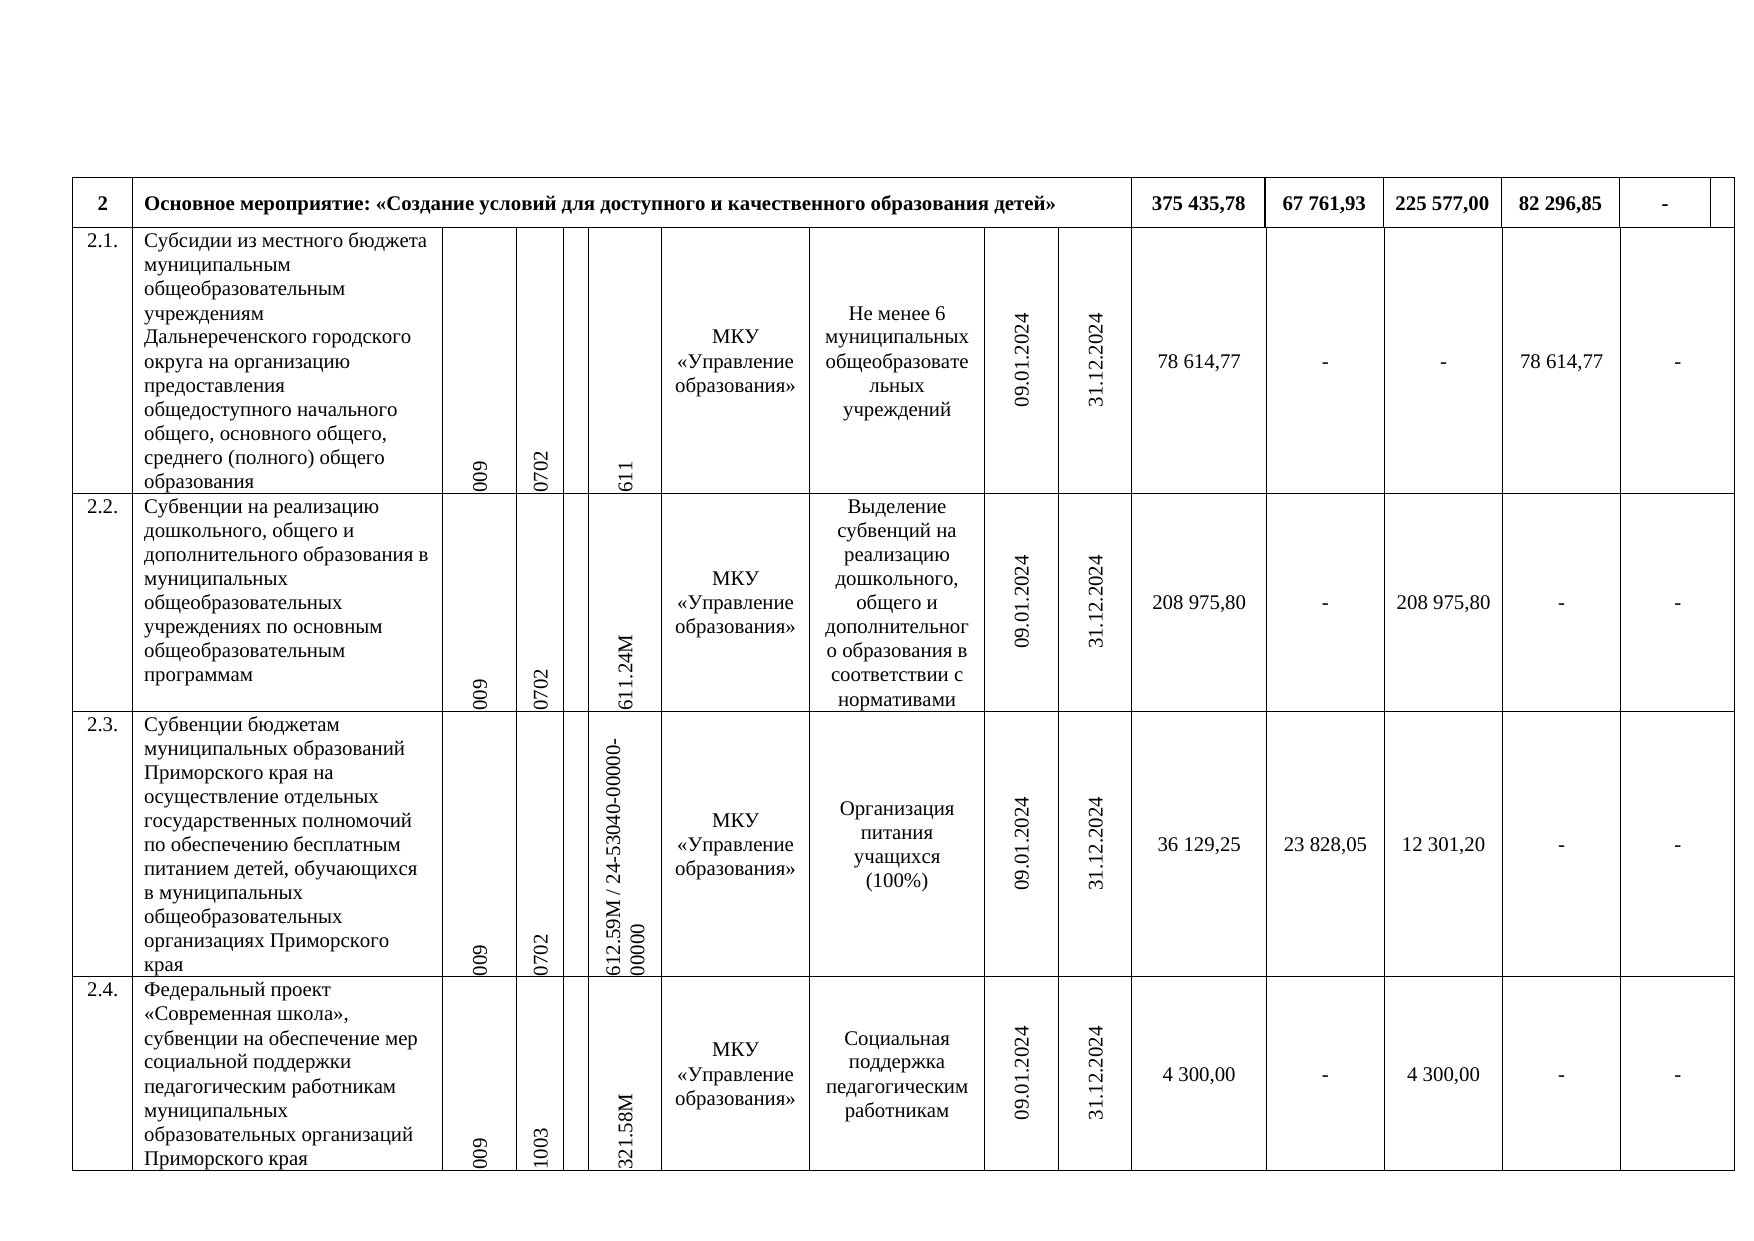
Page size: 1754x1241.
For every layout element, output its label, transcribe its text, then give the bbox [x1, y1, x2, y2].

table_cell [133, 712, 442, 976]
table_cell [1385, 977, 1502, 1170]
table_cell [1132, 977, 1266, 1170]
table_cell 225 577,00 [1384, 178, 1501, 227]
table_cell 82 296,85 [1502, 178, 1619, 227]
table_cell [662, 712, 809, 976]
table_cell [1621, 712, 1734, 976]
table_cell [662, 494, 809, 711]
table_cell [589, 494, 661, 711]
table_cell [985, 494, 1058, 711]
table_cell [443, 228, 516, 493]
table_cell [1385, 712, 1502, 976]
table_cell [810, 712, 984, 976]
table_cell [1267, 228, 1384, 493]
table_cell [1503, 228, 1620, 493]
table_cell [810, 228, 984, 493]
table_cell Субсидии из местного бюджета муниципальным общеобразовательным учреждениям Дальнереченского городского округа на организацию предоставления общедоступного начального общего, основного общего, среднего (полного) общего образования [133, 228, 442, 493]
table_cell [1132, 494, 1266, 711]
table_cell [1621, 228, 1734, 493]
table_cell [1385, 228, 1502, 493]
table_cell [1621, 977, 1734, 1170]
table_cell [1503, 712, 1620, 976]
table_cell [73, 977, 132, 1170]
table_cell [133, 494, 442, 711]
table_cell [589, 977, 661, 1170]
table_cell [1711, 178, 1734, 227]
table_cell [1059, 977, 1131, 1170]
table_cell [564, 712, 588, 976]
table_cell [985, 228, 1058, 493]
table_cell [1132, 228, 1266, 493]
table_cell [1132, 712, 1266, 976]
table_cell 2 [73, 178, 132, 227]
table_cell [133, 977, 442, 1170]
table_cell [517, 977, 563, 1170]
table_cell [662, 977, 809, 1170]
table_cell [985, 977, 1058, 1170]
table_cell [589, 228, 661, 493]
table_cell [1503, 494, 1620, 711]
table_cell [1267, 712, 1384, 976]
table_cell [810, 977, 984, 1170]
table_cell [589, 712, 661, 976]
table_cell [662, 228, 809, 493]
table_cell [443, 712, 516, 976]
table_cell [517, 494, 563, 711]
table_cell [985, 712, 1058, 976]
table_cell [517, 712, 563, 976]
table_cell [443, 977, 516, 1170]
table_cell - [1620, 178, 1710, 227]
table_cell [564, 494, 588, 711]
table_cell Основное мероприятие: «Создание условий для доступного и качественного образования детей» [133, 178, 1131, 227]
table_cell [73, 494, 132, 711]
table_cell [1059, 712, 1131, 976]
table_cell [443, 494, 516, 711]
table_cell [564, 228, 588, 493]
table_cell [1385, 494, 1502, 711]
table_cell 67 761,93 [1266, 178, 1383, 227]
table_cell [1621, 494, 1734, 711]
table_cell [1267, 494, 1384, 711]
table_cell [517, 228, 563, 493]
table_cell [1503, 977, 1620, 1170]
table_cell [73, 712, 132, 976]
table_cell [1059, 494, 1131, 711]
table_cell 2.1. [73, 228, 132, 493]
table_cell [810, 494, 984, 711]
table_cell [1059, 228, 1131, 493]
table_cell 375 435,78 [1132, 178, 1264, 227]
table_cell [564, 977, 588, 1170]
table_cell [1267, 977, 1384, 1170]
